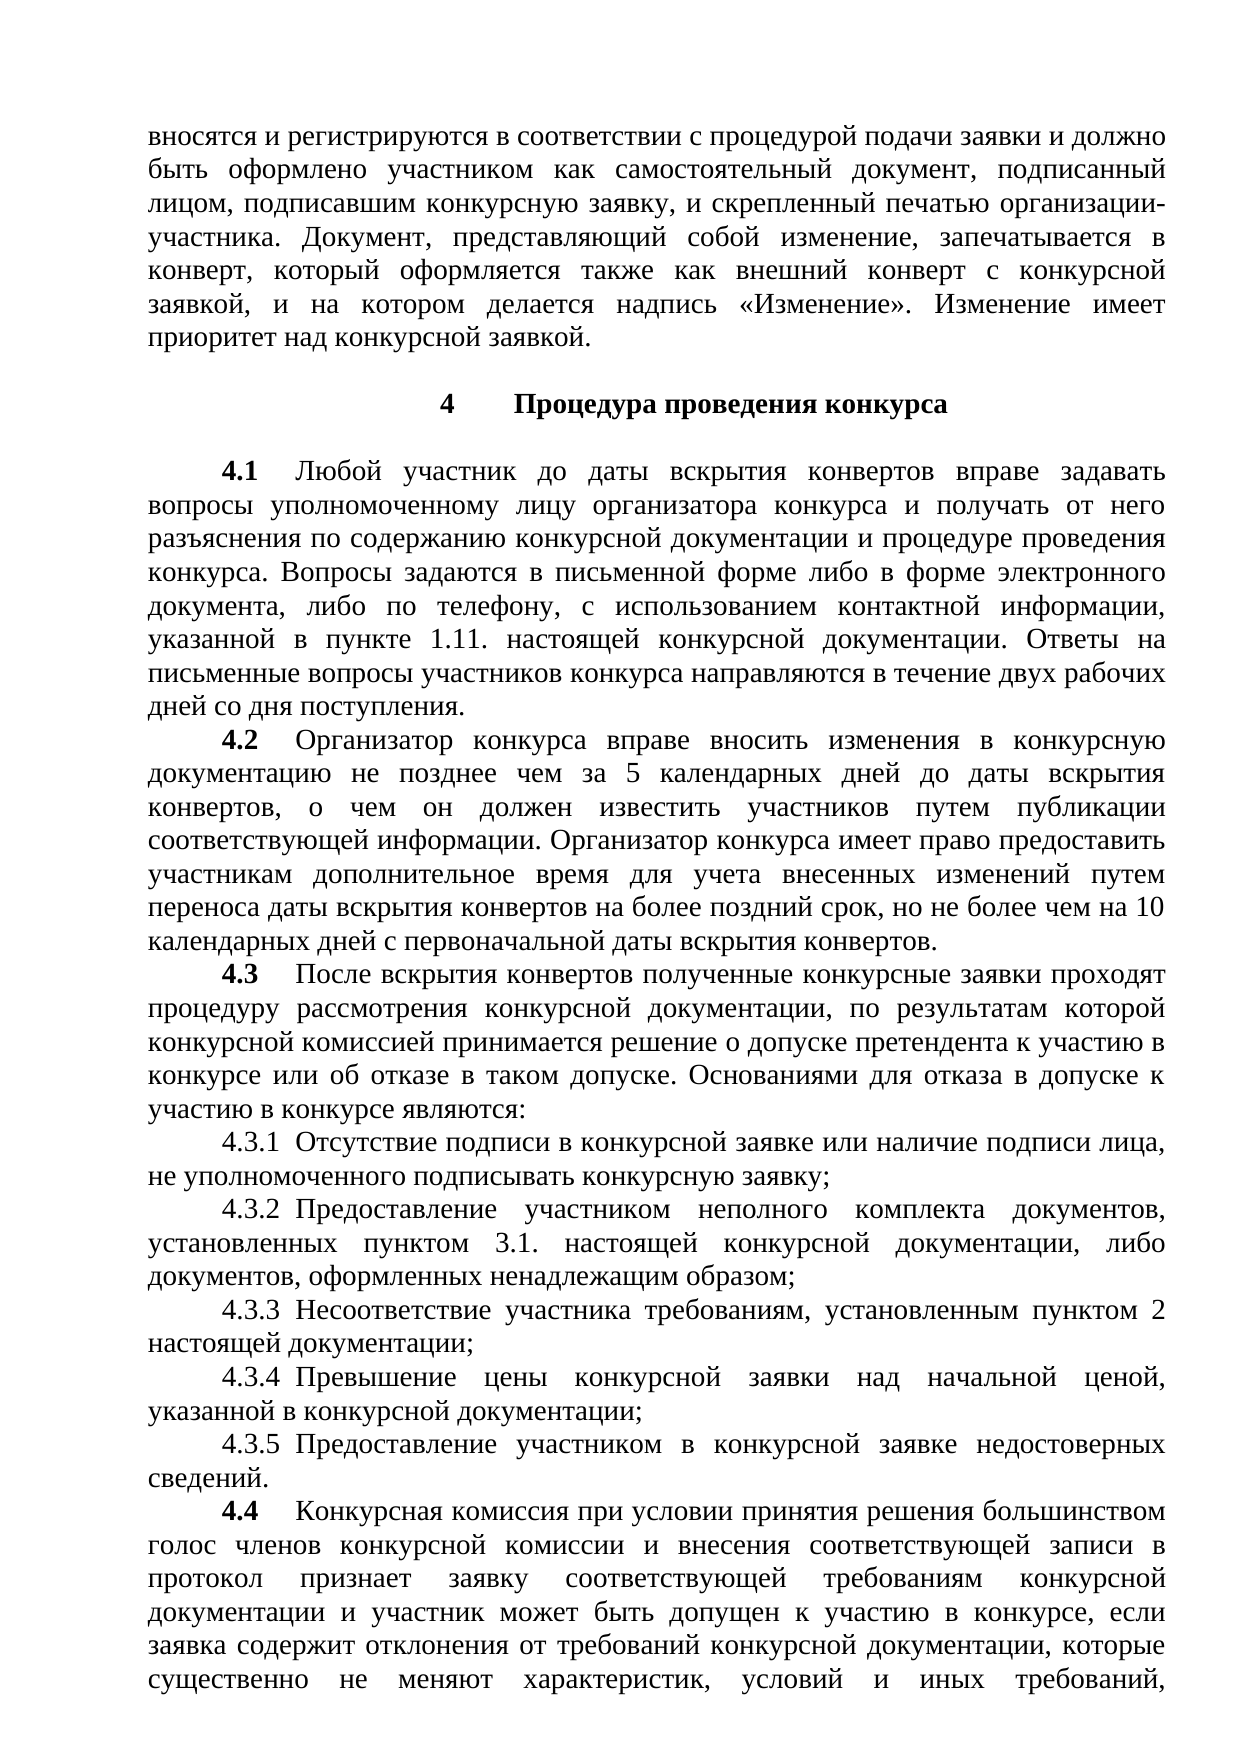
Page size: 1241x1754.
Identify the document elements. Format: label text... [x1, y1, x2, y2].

list Процедура проведения конкурса [148, 386, 1167, 420]
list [148, 118, 1167, 353]
list После вскрытия конвертов полученные конкурсные заявки проходят процедуру рассмотрения конкурсной документации, по результатам которой конкурсной комиссией принимается решение о допуске претендента к участию в конкурсе или об отказе в таком допуске. Основаниями для отказа в допуске к участию в конкурсе являются: [148, 957, 1167, 1124]
list Превышение цены конкурсной заявки над начальной ценой, указанной в конкурсной документации; [148, 1359, 1167, 1426]
list Предоставление участником в конкурсной заявке недостоверных сведений. [148, 1426, 1167, 1493]
list Организатор конкурса вправе вносить изменения в конкурсную документацию не позднее чем за 5 календарных дней до даты вскрытия конвертов, о чем он должен известить участников путем публикации соответствующей информации. Организатор конкурса имеет право предоставить участникам дополнительное время для учета внесенных изменений путем переноса даты вскрытия конвертов на более поздний срок, но не более чем на 10 календарных дней с первоначальной даты вскрытия конвертов. [148, 722, 1167, 957]
list Предоставление участником неполного комплекта документов, установленных пунктом 3.1. настоящей конкурсной документации, либо документов, оформленных ненадлежащим образом; [148, 1191, 1167, 1292]
list Любой участник до даты вскрытия конвертов вправе задавать вопросы уполномоченному лицу организатора конкурса и получать от него разъяснения по содержанию конкурсной документации и процедуре проведения конкурса. Вопросы задаются в письменной форме либо в форме электронного документа, либо по телефону, с использованием контактной информации, указанной в пункте 1.11. настоящей конкурсной документации. Ответы на письменные вопросы участников конкурса направляются в течение двух рабочих дней со дня поступления. [148, 453, 1167, 722]
list Несоответствие участника требованиям, установленным пунктом 2 настоящей документации; [148, 1292, 1167, 1359]
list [148, 1493, 1167, 1694]
list Отсутствие подписи в конкурсной заявке или наличие подписи лица, не уполномоченного подписывать конкурсную заявку; [148, 1124, 1167, 1191]
